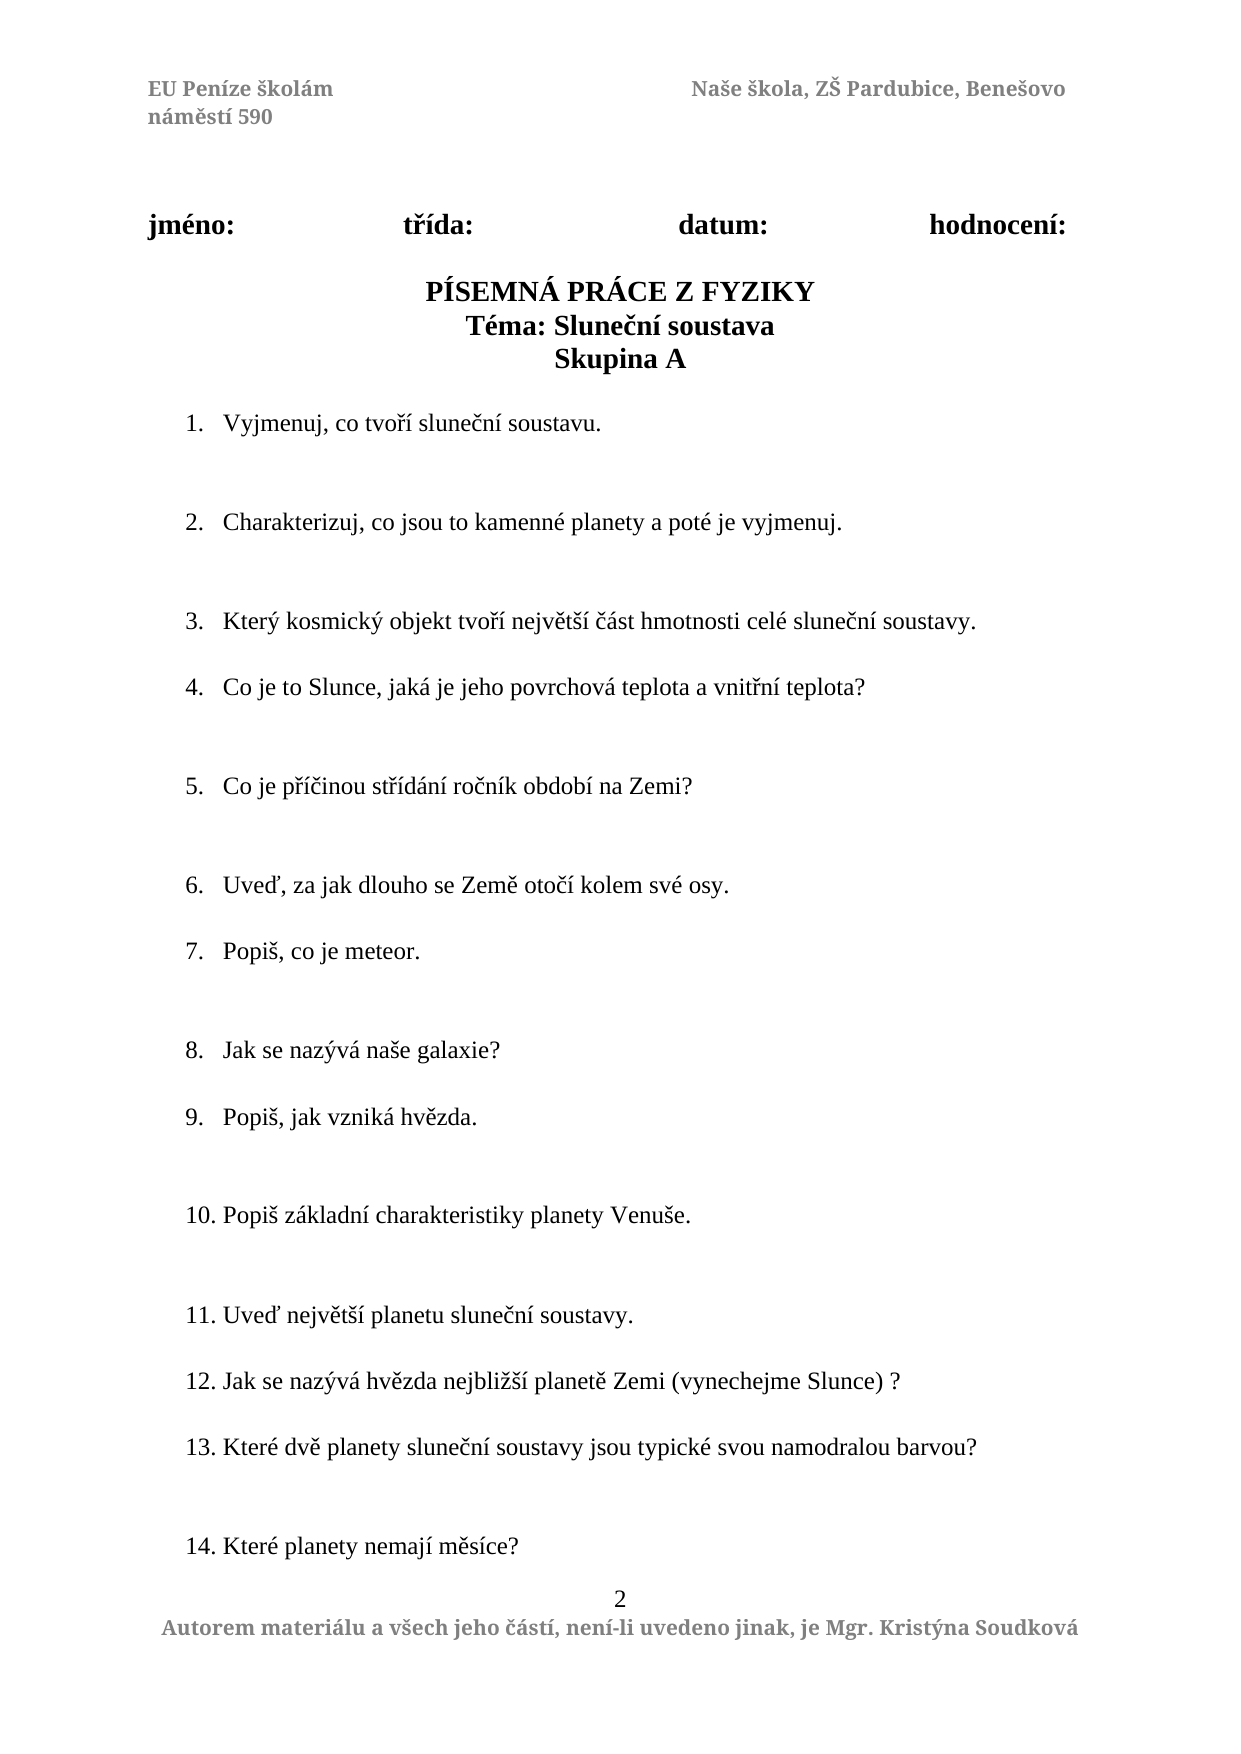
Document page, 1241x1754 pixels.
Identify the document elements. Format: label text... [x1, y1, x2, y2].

list Popiš, co je meteor. [185, 936, 1092, 965]
list Jak se nazývá naše galaxie? [185, 1036, 1092, 1064]
list Uveď největší planetu sluneční soustavy. [185, 1300, 1092, 1328]
list Vyjmenuj, co tvoří sluneční soustavu. [185, 408, 1092, 437]
list Uveď, za jak dlouho se Země otočí kolem své osy. [185, 870, 1092, 899]
text Téma: Sluneční soustava [148, 308, 1092, 342]
text jméno: třída: datum: hodnocení: [148, 207, 1092, 241]
list Který kosmický objekt tvoří největší část hmotnosti celé sluneční soustavy. [185, 606, 1092, 635]
list Popiš základní charakteristiky planety Venuše. [185, 1201, 1092, 1229]
list Co je to Slunce, jaká je jeho povrchová teplota a vnitřní teplota? [185, 672, 1092, 701]
list Charakterizuj, co jsou to kamenné planety a poté je vyjmenuj. [185, 507, 1092, 536]
list Které planety nemají měsíce? [185, 1531, 1092, 1559]
text PÍSEMNÁ PRÁCE Z FYZIKY [148, 274, 1092, 308]
list Jak se nazývá hvězda nejbližší planetě Zemi (vynechejme Slunce) ? [185, 1366, 1092, 1394]
list Popiš, jak vzniká hvězda. [185, 1102, 1092, 1130]
text Skupina A [148, 342, 1092, 375]
list Co je příčinou střídání ročník období na Zemi? [185, 771, 1092, 800]
list Které dvě planety sluneční soustavy jsou typické svou namodralou barvou? [185, 1432, 1092, 1461]
